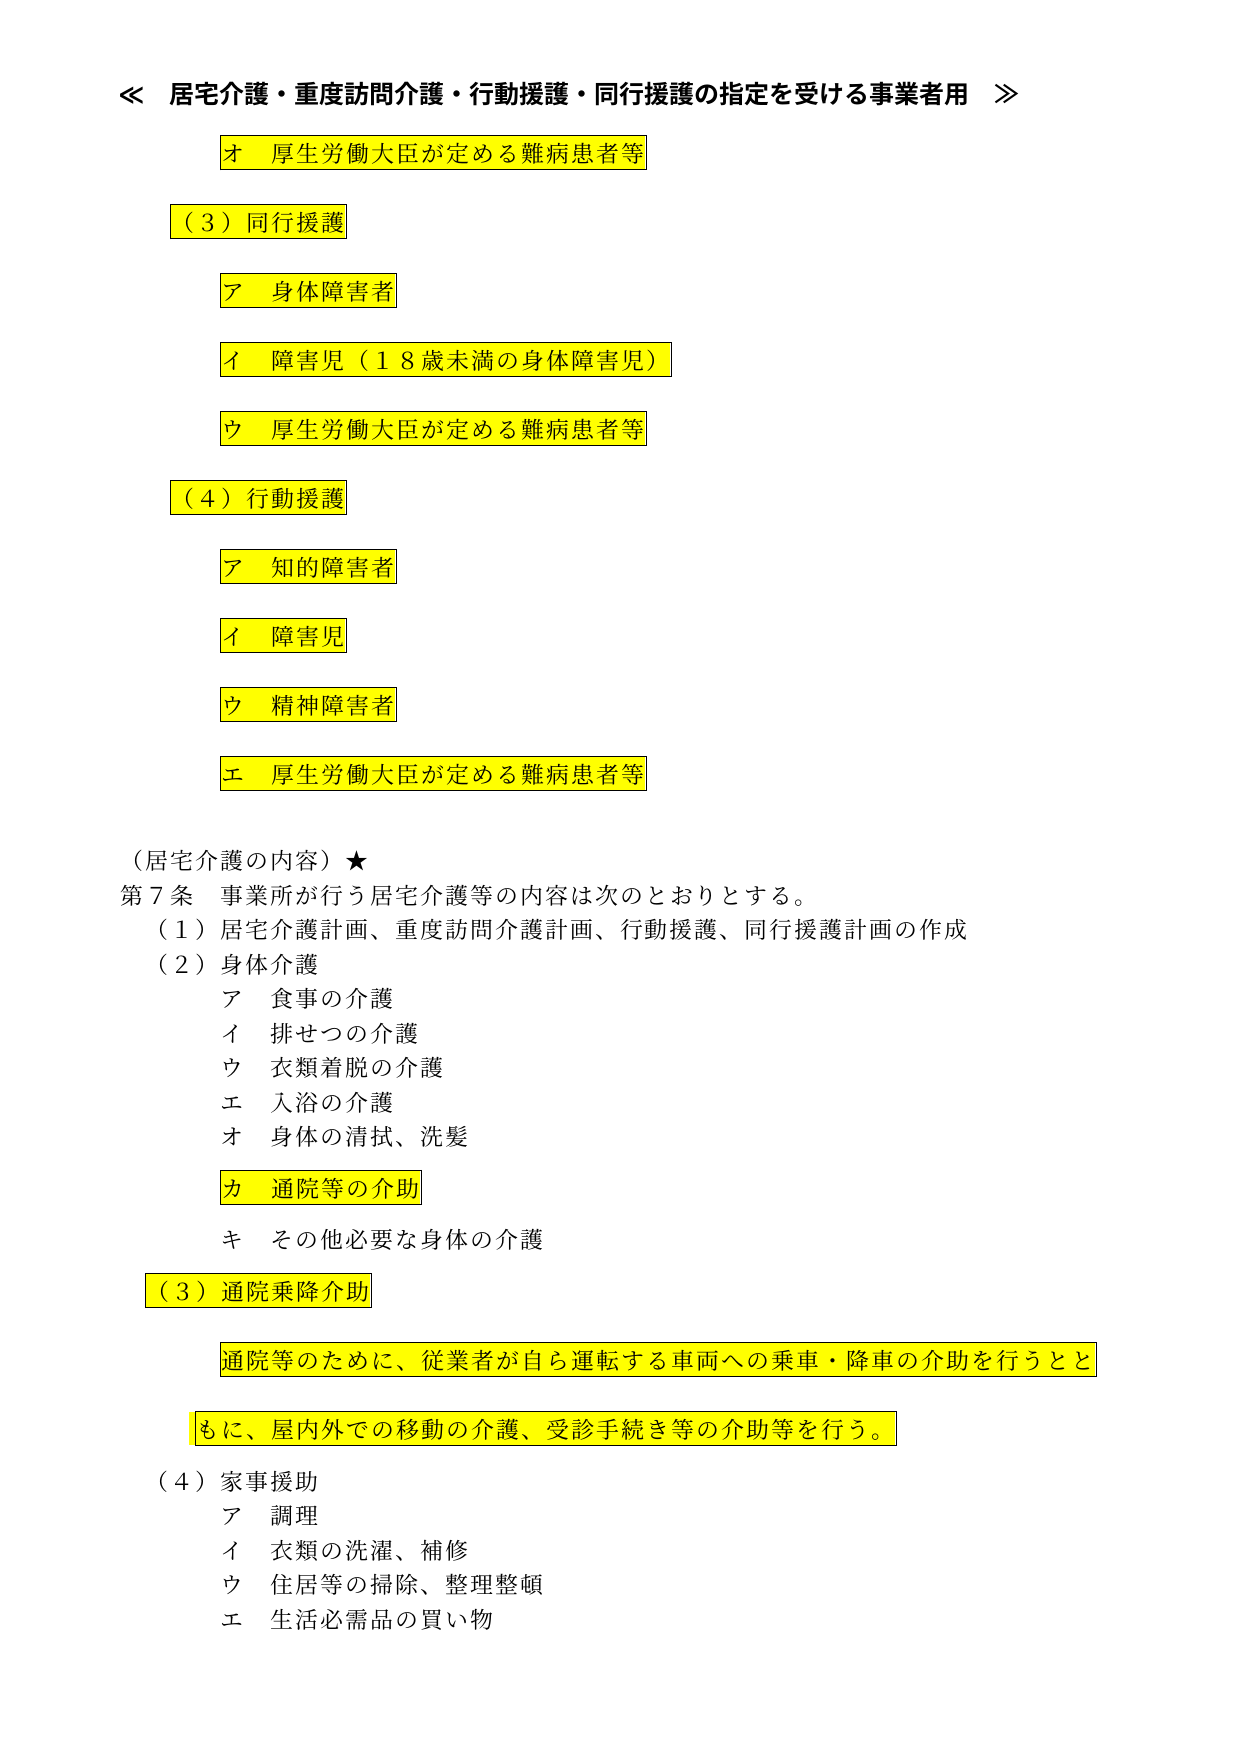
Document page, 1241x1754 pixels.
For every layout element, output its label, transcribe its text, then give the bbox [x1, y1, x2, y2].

text ウ 厚生労働大臣が定める難病患者等 [195, 394, 1120, 463]
text イ 障害児 [195, 601, 1120, 670]
text イ 衣類の洗濯、補修 [120, 1532, 1120, 1567]
text エ 生活必需品の買い物 [120, 1601, 1120, 1636]
text ウ 住居等の掃除、整理整頓 [120, 1567, 1120, 1601]
text エ 入浴の介護 [120, 1084, 1120, 1118]
text （３）同行援護 [149, 187, 1120, 256]
text オ 身体の清拭、洗髪 [120, 1118, 1120, 1153]
text ウ 衣類着脱の介護 [120, 1049, 1120, 1084]
text ア 身体障害者 [149, 256, 1120, 325]
text ア 食事の介護 [120, 980, 1120, 1015]
text ア 調理 [120, 1498, 1120, 1532]
text ア 知的障害者 [195, 532, 1120, 601]
text ウ 精神障害者 [195, 670, 1120, 739]
text （２）身体介護 [120, 946, 1120, 980]
text 通院等のために、従業者が自ら運転する車両への乗車・降車の介助を行うとともに、屋内外での移動の介護、受診手続き等の介助等を行う。 [189, 1325, 1120, 1463]
text オ 厚生労働大臣が定める難病患者等 [195, 118, 1120, 187]
text イ 排せつの介護 [120, 1015, 1120, 1049]
text エ 厚生労働大臣が定める難病患者等 [195, 739, 1120, 808]
text （４）行動援護 [145, 463, 1120, 532]
text カ 通院等の介助 [120, 1153, 1120, 1222]
text （４）家事援助 [120, 1463, 1120, 1498]
text （３）通院乗降介助 [120, 1256, 1120, 1325]
text 第７条 事業所が行う居宅介護等の内容は次のとおりとする。 [120, 877, 1120, 911]
text （居宅介護の内容）★ [120, 842, 1120, 877]
text （１）居宅介護計画、重度訪問介護計画、行動援護、同行援護計画の作成 [120, 911, 1120, 946]
text イ 障害児（１８歳未満の身体障害児） [195, 325, 1120, 394]
text キ その他必要な身体の介護 [120, 1222, 1120, 1256]
